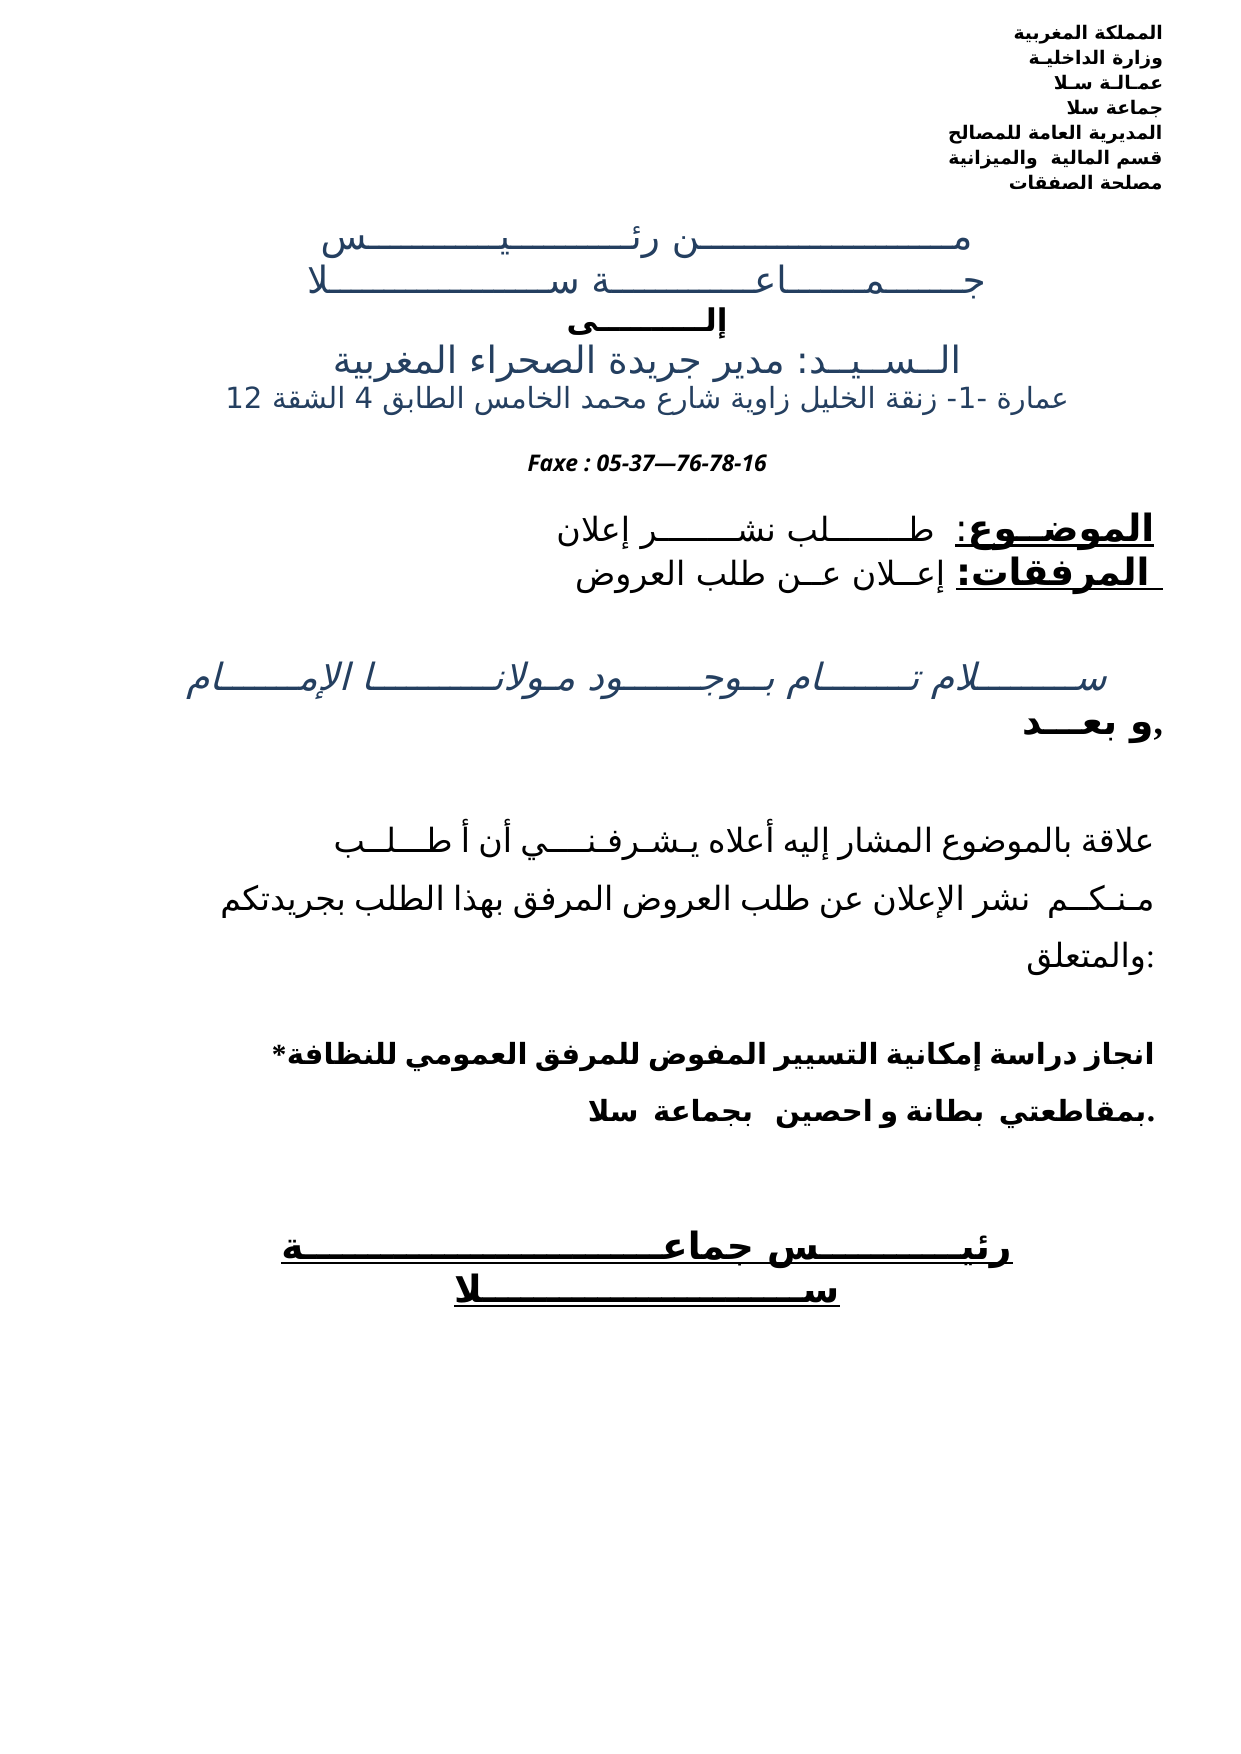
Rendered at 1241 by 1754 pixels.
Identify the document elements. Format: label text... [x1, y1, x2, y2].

text مصلحة الصفقات [131, 169, 1162, 194]
text علاقة بالموضوع المشار إليه أعلاه يـشـرفـنــــي أن أ طـــلــب مـنـكــم نشر الإعلان عن طلب العروض المرفق بهذا الطلب بجريدتكم والمتعلق: [131, 822, 1155, 975]
subtitle المملكة المغربية [131, 19, 1162, 44]
text جماعة سلا [131, 94, 1162, 119]
text الموضــوع: طــــــــلب نشــــــــر إعلان [131, 507, 1162, 551]
subtitle مـــــــــــــــــــــــن رئـــــــــــيــــــــــــس جـــــــمـــــــاعـــــــــــــة ســــــــــــــــــــلا [131, 214, 1162, 302]
subtitle الــســيــد: مدير جريدة الصحراء المغربية [131, 338, 1162, 382]
subtitle وزارة الداخليـة [131, 44, 1162, 69]
text *انجاز دراسة إمكانية التسيير المفوض للمرفق العمومي للنظافة بمقاطعتي بطانة و احصين بجماعة سلا. [131, 1037, 1155, 1128]
text إلــــــــــى [131, 302, 1162, 338]
subtitle عمـالـة سـلا [131, 69, 1162, 94]
subtitle ســـــــــلام تــــــــام بــوجـــــــود مـولانـــــــــــا الإمـــــــام [131, 656, 1162, 699]
subtitle عمارة -1- زنقة الخليل زاوية شارع محمد الخامس الطابق 4 الشقة 12 [131, 382, 1162, 416]
text و بعـــد, [131, 699, 1162, 743]
text المرفقات: إعــلان عــن طلب العروض [131, 551, 1162, 594]
text Faxe : 05-37—76-78-16 [131, 447, 1162, 478]
text رئيـــــــــــس جماعــــــــــــــــــــــــــــة ســـــــــــــــــــــــــلا [131, 1224, 1162, 1312]
text قسم المالية والميزانية [131, 144, 1162, 169]
text المديرية العامة للمصالح [131, 119, 1162, 144]
